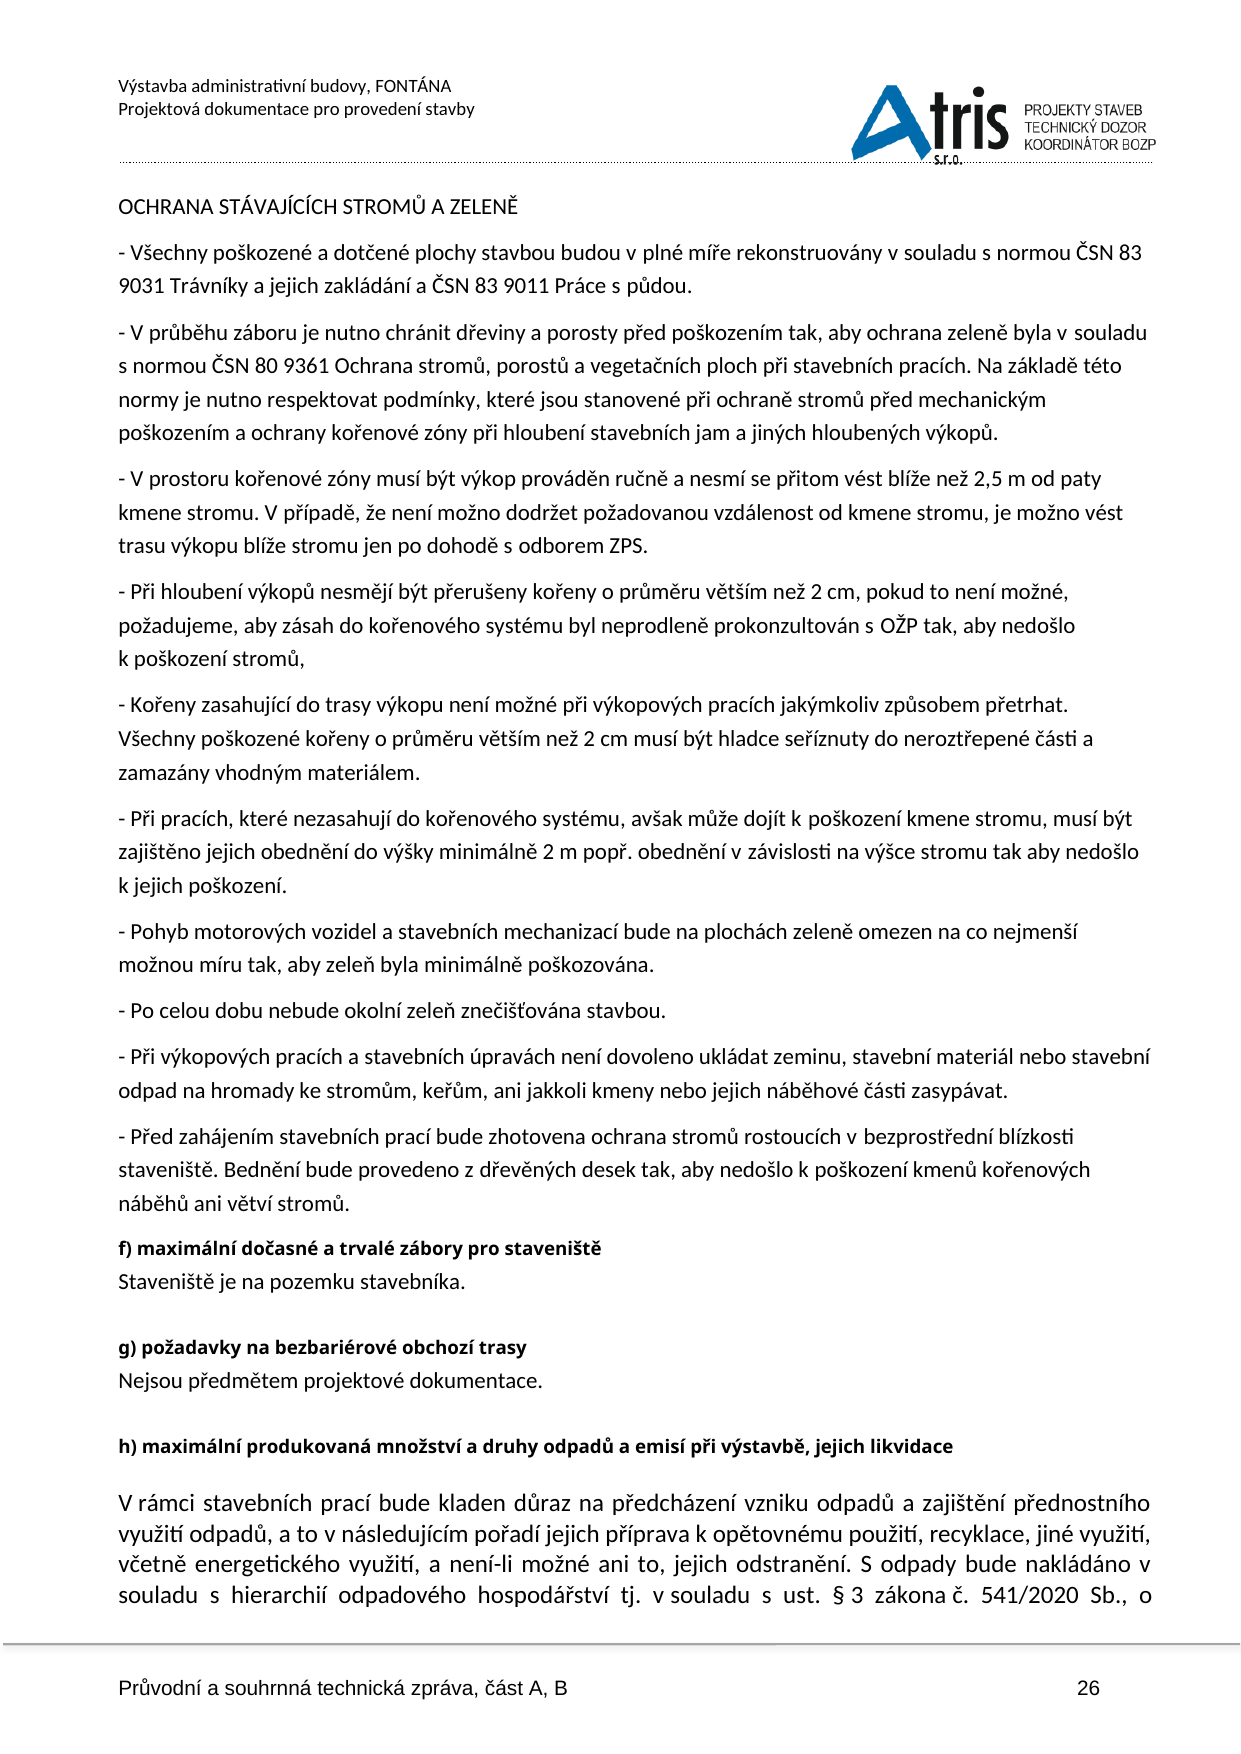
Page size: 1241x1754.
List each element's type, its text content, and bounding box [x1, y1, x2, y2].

subtitle g) požadavky na bezbariérové obchozí trasy [118, 1334, 1152, 1359]
text - V průběhu záboru je nutno chránit dřeviny a porosty před poškozením tak, aby ochrana zeleně byla v souladu s normou ČSN 80 9361 Ochrana stromů, porostů a vegetačních ploch při stavebních pracích. Na základě této normy je nutno respektovat podmínky, které jsou stanovené při ochraně stromů před mechanickým poškozením a ochrany kořenové zóny při hloubení stavebních jam a jiných hloubených výkopů. [118, 318, 1152, 446]
text - Pohyb motorových vozidel a stavebních mechanizací bude na plochách zeleně omezen na co nejmenší možnou míru tak, aby zeleň byla minimálně poškozována. [118, 917, 1152, 978]
subtitle h) maximální produkovaná množství a druhy odpadů a emisí při výstavbě, jejich likvidace [118, 1433, 1152, 1458]
text - Po celou dobu nebude okolní zeleň znečišťována stavbou. [118, 996, 1152, 1024]
text - Při hloubení výkopů nesmějí být přerušeny kořeny o průměru větším než 2 cm, pokud to není možné, požadujeme, aby zásah do kořenového systému byl neprodleně prokonzultován s OŽP tak, aby nedošlo k poškození stromů, [118, 577, 1152, 673]
text Nejsou předmětem projektové dokumentace. [118, 1366, 1152, 1394]
text Staveniště je na pozemku stavebníka. [118, 1267, 1152, 1295]
text - Kořeny zasahující do trasy výkopu není možné při výkopových pracích jakýmkoliv způsobem přetrhat. Všechny poškozené kořeny o průměru větším než 2 cm musí být hladce seříznuty do neroztřepené části a zamazány vhodným materiálem. [118, 691, 1152, 786]
picture [849, 83, 1157, 166]
text OCHRANA STÁVAJÍCÍCH STROMŮ A ZELENĚ [118, 192, 1152, 220]
text - Při výkopových pracích a stavebních úpravách není dovoleno ukládat zeminu, stavební materiál nebo stavební odpad na hromady ke stromům, keřům, ani jakkoli kmeny nebo jejich náběhové části zasypávat. [118, 1042, 1152, 1104]
text - V prostoru kořenové zóny musí být výkop prováděn ručně a nesmí se přitom vést blíže než 2,5 m od paty kmene stromu. V případě, že není možno dodržet požadovanou vzdálenost od kmene stromu, je možno vést trasu výkopu blíže stromu jen po dohodě s odborem ZPS. [118, 464, 1152, 559]
subtitle f) maximální dočasné a trvalé zábory pro staveniště [118, 1235, 1152, 1261]
text - Při pracích, které nezasahují do kořenového systému, avšak může dojít k poškození kmene stromu, musí být zajištěno jejich obednění do výšky minimálně 2 m popř. obednění v závislosti na výšce stromu tak aby nedošlo k jejich poškození. [118, 804, 1152, 899]
text - Před zahájením stavebních prací bude zhotovena ochrana stromů rostoucích v bezprostřední blízkosti staveniště. Bednění bude provedeno z dřevěných desek tak, aby nedošlo k poškození kmenů kořenových náběhů ani větví stromů. [118, 1122, 1152, 1217]
text - Všechny poškozené a dotčené plochy stavbou budou v plné míře rekonstruovány v souladu s normou ČSN 83 9031 Trávníky a jejich zakládání a ČSN 83 9011 Práce s půdou. [118, 238, 1152, 300]
